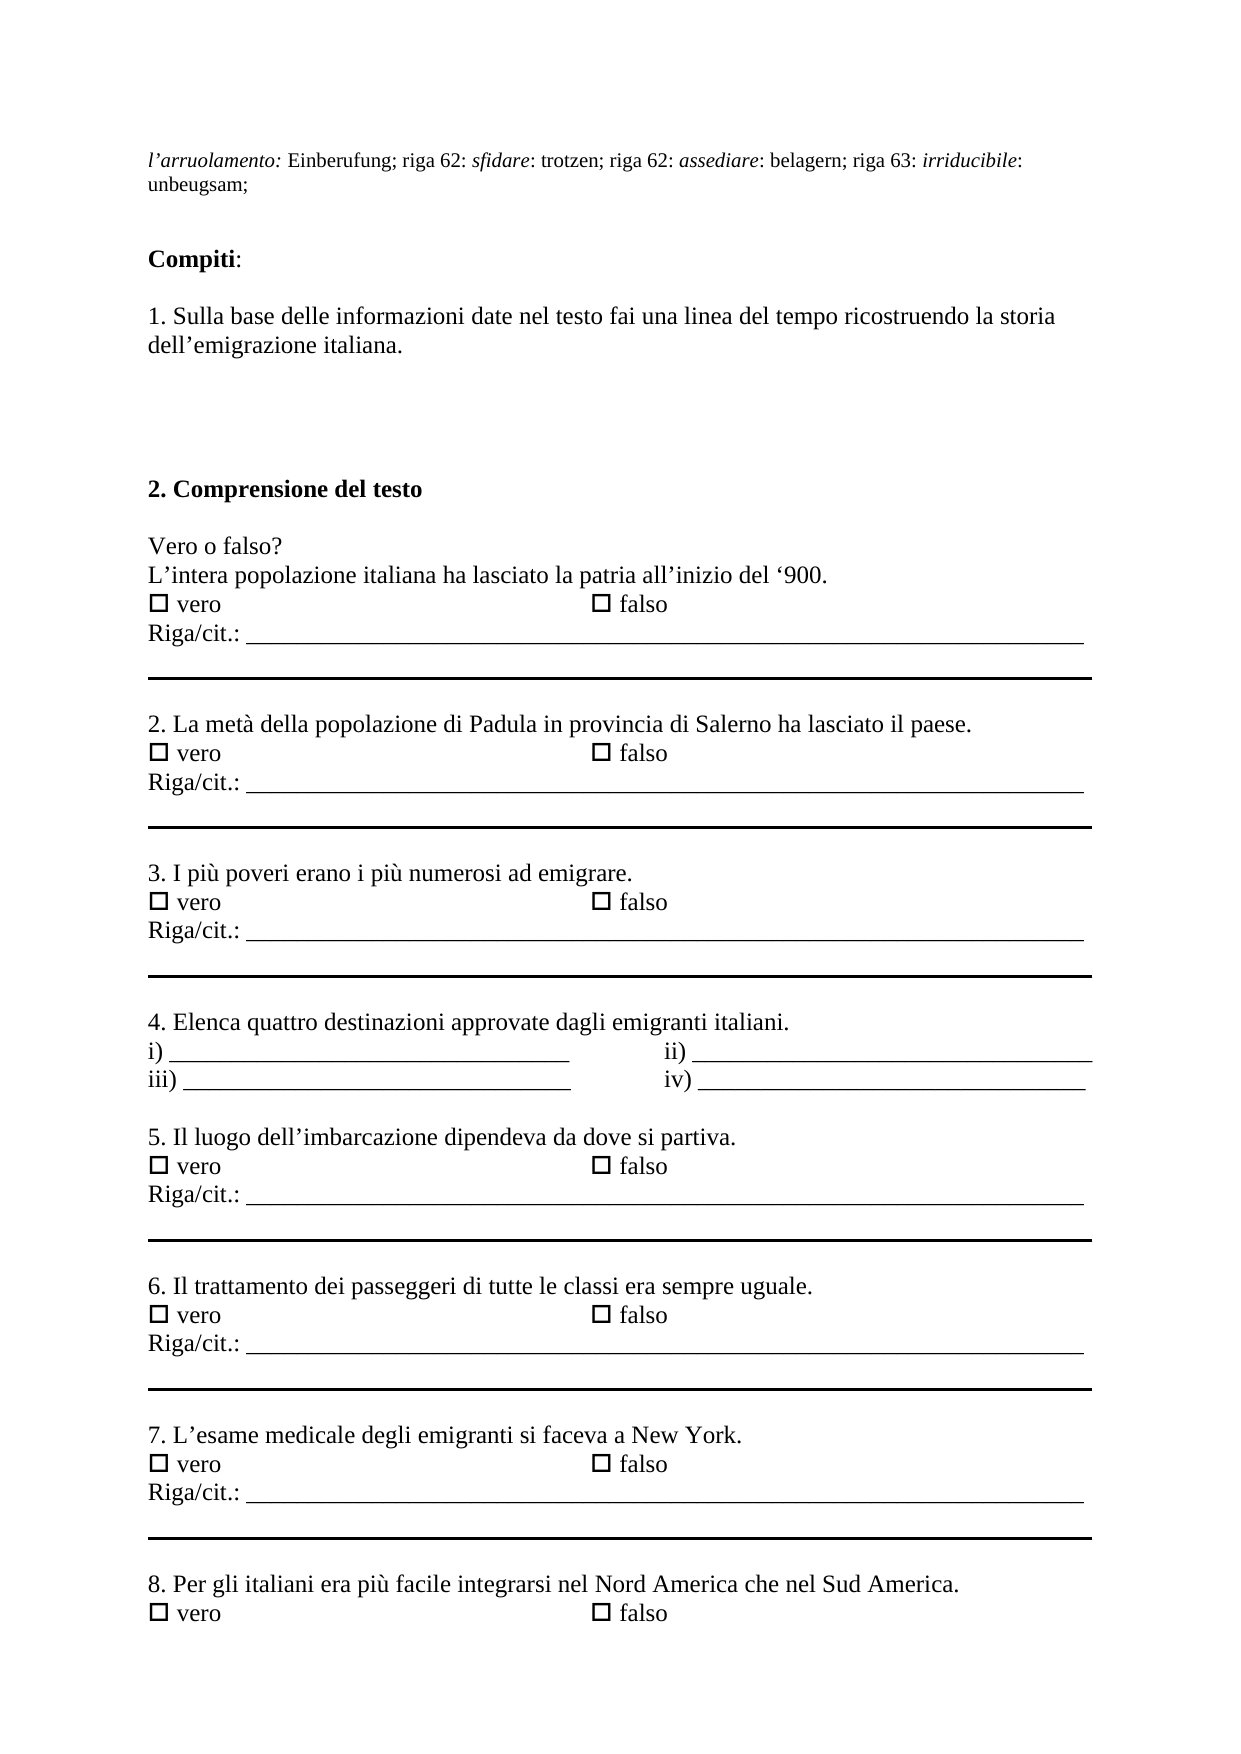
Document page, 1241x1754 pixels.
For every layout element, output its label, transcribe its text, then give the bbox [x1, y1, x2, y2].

text L’intera popolazione italiana ha lasciato la patria all’inizio del ‘900. [148, 560, 1092, 589]
text vero falso [148, 1449, 1092, 1477]
text vero falso [148, 738, 1092, 767]
text Vero o falso? [148, 531, 1092, 560]
text Riga/cit.: ___________________________________________________________________ [148, 767, 1092, 795]
text vero falso [148, 1598, 1092, 1626]
text 6. Il trattamento dei passeggeri di tutte le classi era sempre uguale. [148, 1271, 1092, 1300]
text 2. La metà della popolazione di Padula in provincia di Salerno ha lasciato il paese. [148, 709, 1092, 738]
text 3. I più poveri erano i più numerosi ad emigrare. [148, 858, 1092, 887]
text 1. Sulla base delle informazioni date nel testo fai una linea del tempo ricostruendo la storia dell’emigrazione italiana. [148, 301, 1092, 359]
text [148, 1477, 1092, 1506]
text vero falso [148, 1151, 1092, 1179]
text Riga/cit.: ___________________________________________________________________ [148, 1328, 1092, 1357]
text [148, 148, 1092, 196]
text vero falso [148, 887, 1092, 916]
text 7. L’esame medicale degli emigranti si faceva a New York. [148, 1420, 1092, 1449]
text Riga/cit.: ___________________________________________________________________ [148, 618, 1092, 646]
text Riga/cit.: ___________________________________________________________________ [148, 1179, 1092, 1208]
text i) ________________________________ ii) ________________________________ [148, 1036, 1092, 1064]
text Riga/cit.: ___________________________________________________________________ [148, 916, 1092, 944]
text iii) _______________________________ iv) _______________________________ [148, 1064, 1092, 1093]
text 2. Comprensione del testo [148, 474, 1092, 503]
text vero falso [148, 1300, 1092, 1328]
text 8. Per gli italiani era più facile integrarsi nel Nord America che nel Sud America. [148, 1569, 1092, 1598]
text 4. Elenca quattro destinazioni approvate dagli emigranti italiani. [148, 1007, 1092, 1036]
text 5. Il luogo dell’imbarcazione dipendeva da dove si partiva. [148, 1122, 1092, 1151]
text Compiti: [148, 244, 1092, 273]
text vero falso [148, 589, 1092, 618]
